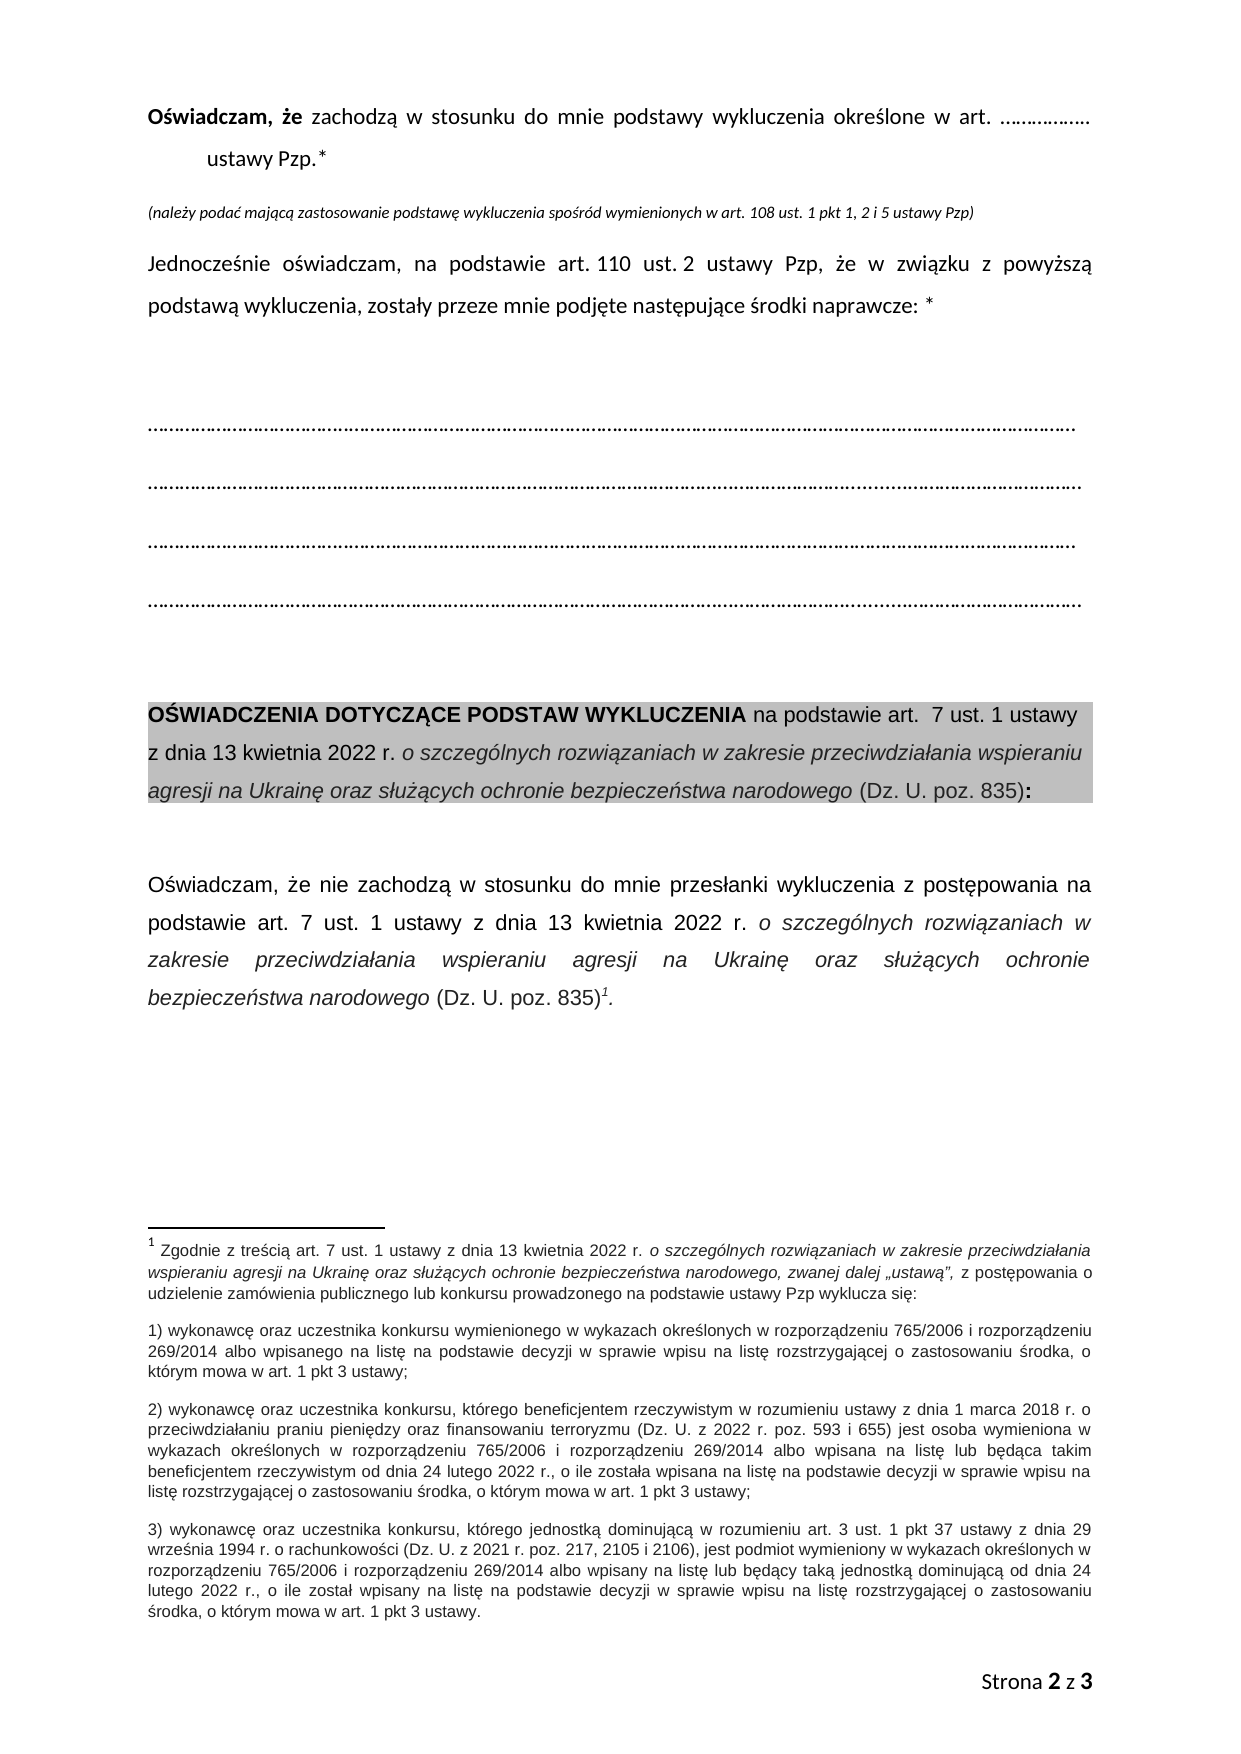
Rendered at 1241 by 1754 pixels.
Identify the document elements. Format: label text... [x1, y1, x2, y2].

text ………………………………………………………………………………………………...…………………...........…………………………… [148, 467, 1093, 495]
text OŚWIADCZENIA DOTYCZĄCE PODSTAW WYKLUCZENIA na podstawie art. 7 ust. 1 ustawy z dnia 13 kwietnia 2022 r. o szczególnych rozwiązaniach w zakresie przeciwdziałania wspieraniu agresji na Ukrainę oraz służących ochronie bezpieczeństwa narodowego (Dz. U. poz. 835): [148, 702, 1093, 803]
text ………………………………………………………………………………………………...…………………...........…………………………… [148, 585, 1093, 613]
text Oświadczam, że nie zachodzą w stosunku do mnie przesłanki wykluczenia z postępowania na podstawie art. 7 ust. 1 ustawy z dnia 13 kwietnia 2022 r. o szczególnych rozwiązaniach w zakresie przeciwdziałania wspieraniu agresji na Ukrainę oraz służących ochronie bezpieczeństwa narodowego (Dz. U. poz. 835). [148, 872, 1093, 1010]
text Oświadczam, że zachodzą w stosunku do mnie podstawy wykluczenia określone w art. …………….. ustawy Pzp.* [148, 102, 1093, 172]
text Jednocześnie oświadczam, na podstawie art. 110 ust. 2 ustawy Pzp, że w związku z powyższą podstawą wykluczenia, zostały przeze mnie podjęte następujące środki naprawcze: * [148, 249, 1093, 319]
text ………………………………..………………………………………………………………………………………………………………………… [148, 409, 1093, 437]
text ………………………………..………………………………………………………………………………………………………………………… [148, 526, 1093, 554]
text (należy podać mającą zastosowanie podstawę wykluczenia spośród wymienionych w art. 108 ust. 1 pkt 1, 2 i 5 ustawy Pzp) [148, 202, 1093, 223]
